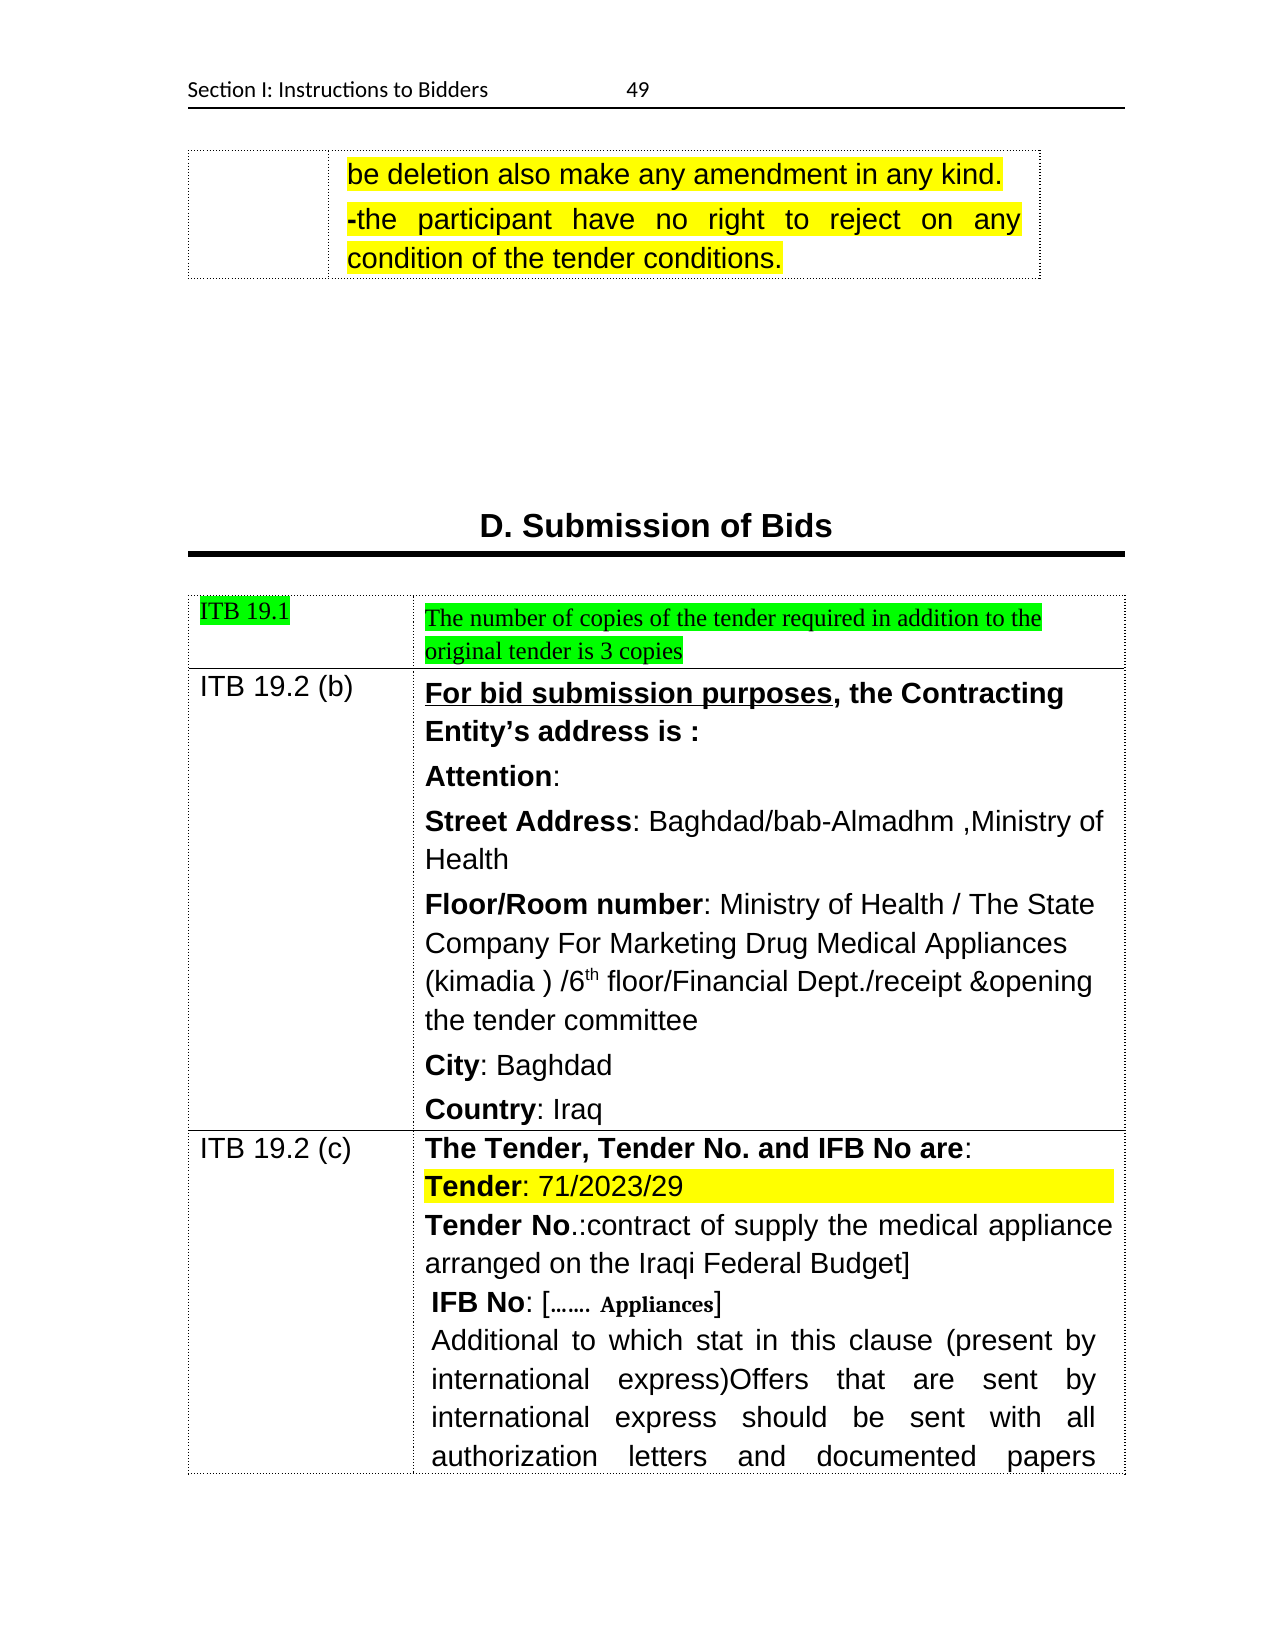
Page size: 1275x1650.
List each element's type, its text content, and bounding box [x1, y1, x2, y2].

table_cell For bid submission purposes, the Contracting Entity’s address is : Attention: Street Address: Baghdad/bab-Almadhm ,Ministry of Health Floor/Room number: Ministry of Health / The State Company For Marketing Drug Medical Appliances (kimadia ) /6th floor/Financial Dept./receipt &opening the tender committee City: Baghdad Country: Iraq [413, 668, 1125, 1130]
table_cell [328, 150, 1040, 278]
table_header The number of copies of the tender required in addition to the original tender is 3 copies [413, 595, 1125, 668]
table_cell ITB 19.2 (c) [188, 1131, 413, 1473]
text D. Submission of Bids [187, 506, 1125, 557]
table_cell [413, 1131, 1125, 1473]
table_header ITB 19.1 [188, 595, 413, 668]
table_cell ITB 19.2 (b) [188, 669, 413, 1130]
table_cell 18.3 [188, 150, 328, 278]
